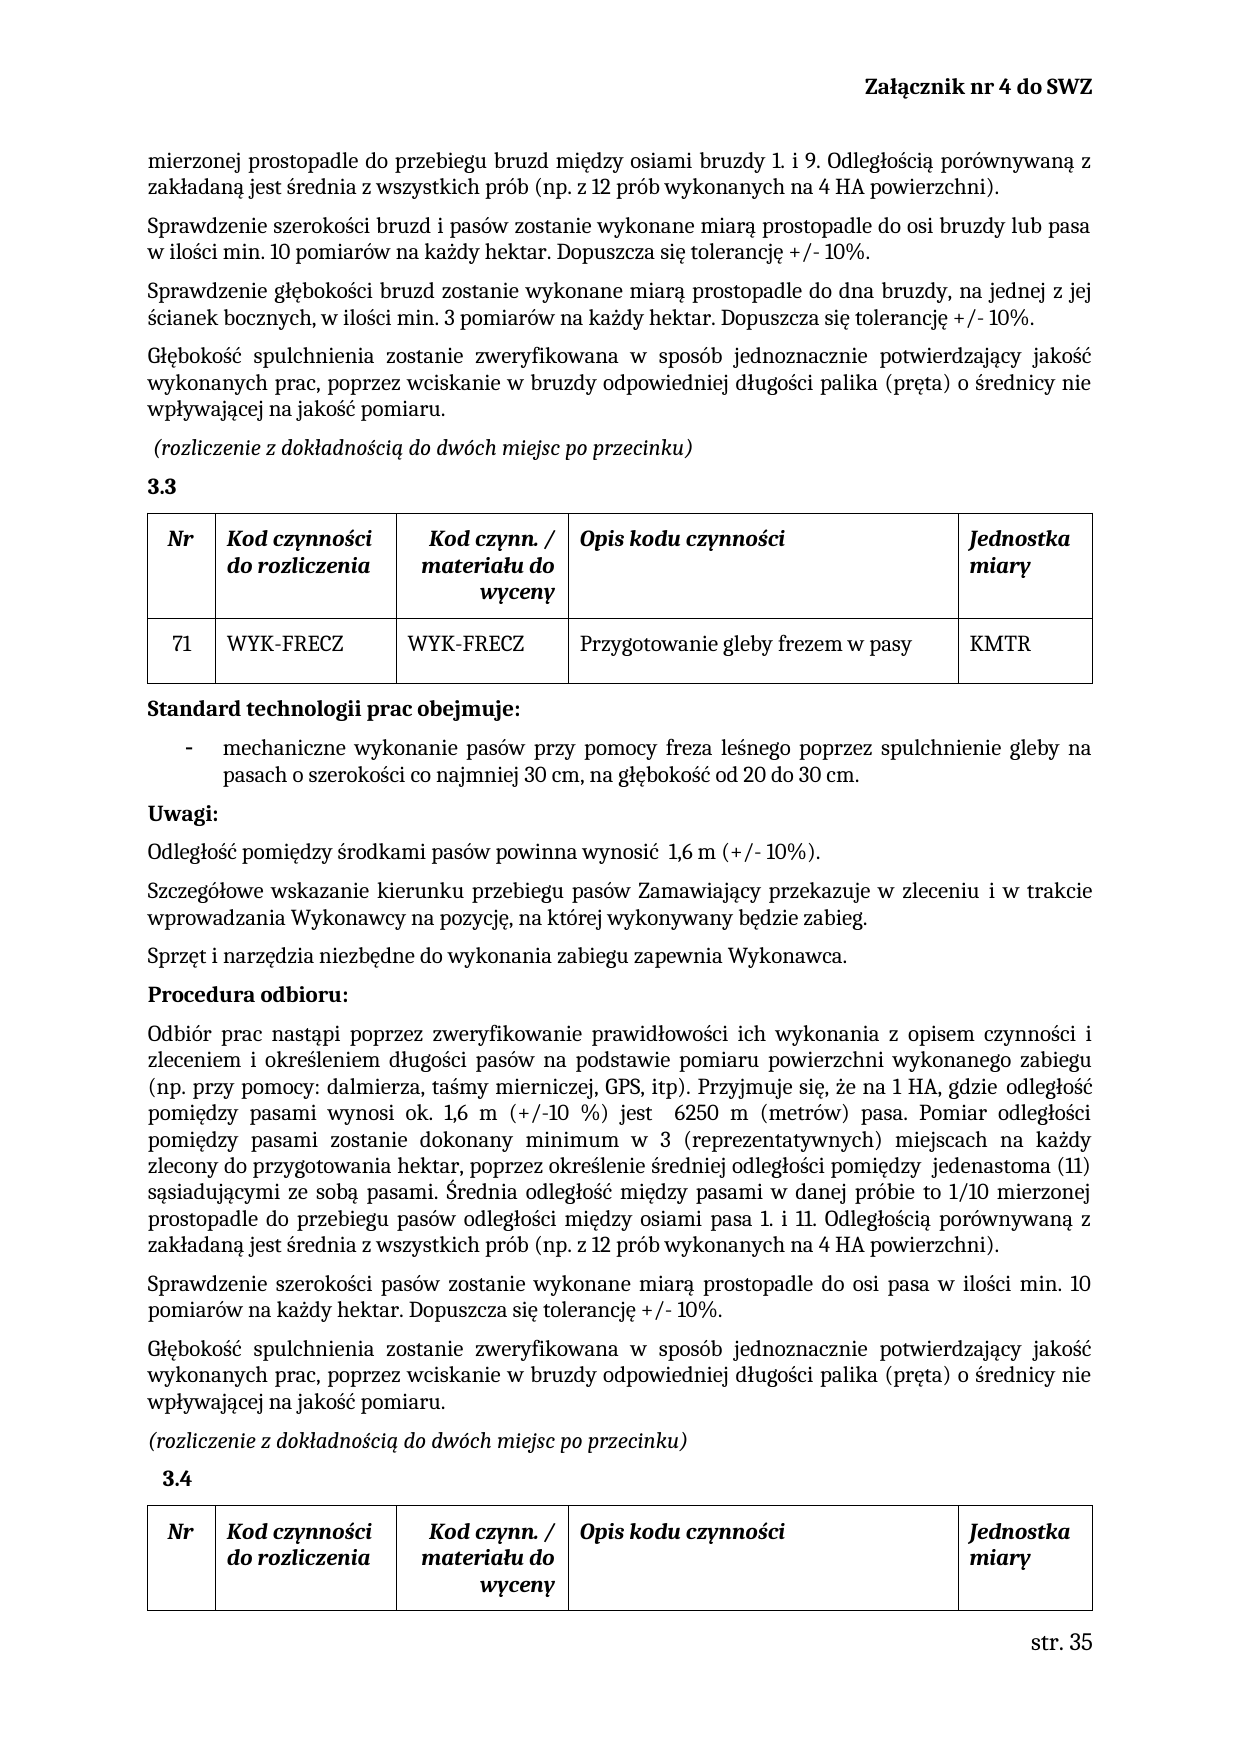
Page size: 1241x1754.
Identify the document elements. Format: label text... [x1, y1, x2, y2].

text (rozliczenie z dokładnością do dwóch miejsc po przecinku) [148, 1427, 1093, 1454]
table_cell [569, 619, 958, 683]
text Sprawdzenie szerokości bruzd i pasów zostanie wykonane miarą prostopadle do osi bruzdy lub pasa w ilości min. 10 pomiarów na każdy hektar. Dopuszcza się tolerancję +/- 10%. [148, 213, 1093, 266]
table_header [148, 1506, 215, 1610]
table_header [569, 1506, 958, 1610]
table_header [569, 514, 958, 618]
text Odległość pomiędzy środkami pasów powinna wynosić 1,6 m (+/- 10%). [148, 839, 1093, 866]
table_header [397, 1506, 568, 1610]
text Sprawdzenie głębokości bruzd zostanie wykonane miarą prostopadle do dna bruzdy, na jednej z jej ścianek bocznych, w ilości min. 3 pomiarów na każdy hektar. Dopuszcza się tolerancję +/- 10%. [148, 278, 1093, 331]
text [148, 148, 1093, 200]
text 3.3 [148, 474, 1093, 500]
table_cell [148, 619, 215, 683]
text Szczegółowe wskazanie kierunku przebiegu pasów Zamawiający przekazuje w zleceniu i w trakcie wprowadzania Wykonawcy na pozycję, na której wykonywany będzie zabieg. [148, 878, 1093, 931]
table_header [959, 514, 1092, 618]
text Sprawdzenie szerokości pasów zostanie wykonane miarą prostopadle do osi pasa w ilości min. 10 pomiarów na każdy hektar. Dopuszcza się tolerancję +/- 10%. [148, 1271, 1093, 1323]
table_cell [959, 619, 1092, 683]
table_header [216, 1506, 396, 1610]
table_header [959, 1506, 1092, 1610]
text 3.4 [148, 1466, 1093, 1493]
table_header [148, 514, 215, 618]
text Głębokość spulchnienia zostanie zweryfikowana w sposób jednoznacznie potwierdzający jakość wykonanych prac, poprzez wciskanie w bruzdy odpowiedniej długości palika (pręta) o średnicy nie wpływającej na jakość pomiaru. [148, 1336, 1093, 1415]
list mechaniczne wykonanie pasów przy pomocy freza leśnego poprzez spulchnienie gleby na pasach o szerokości co najmniej 30 cm, na głębokość od 20 do 30 cm. [185, 735, 1093, 788]
text Standard technologii prac obejmuje: [148, 696, 1093, 723]
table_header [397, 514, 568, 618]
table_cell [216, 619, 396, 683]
text Odbiór prac nastąpi poprzez zweryfikowanie prawidłowości ich wykonania z opisem czynności i zleceniem i określeniem długości pasów na podstawie pomiaru powierzchni wykonanego zabiegu (np. przy pomocy: dalmierza, taśmy mierniczej, GPS, itp). Przyjmuje się, że na 1 HA, gdzie odległość pomiędzy pasami wynosi ok. 1,6 m (+/-10 %) jest 6250 m (metrów) pasa. Pomiar odległości pomiędzy pasami zostanie dokonany minimum w 3 (reprezentatywnych) miejscach na każdy zlecony do przygotowania hektar, poprzez określenie średniej odległości pomiędzy jedenastoma (11) sąsiadującymi ze sobą pasami. Średnia odległość między pasami w danej próbie to 1/10 mierzonej prostopadle do przebiegu pasów odległości między osiami pasa 1. i 11. Odległością porównywaną z zakładaną jest średnia z wszystkich prób (np. z 12 prób wykonanych na 4 HA powierzchni). [148, 1021, 1093, 1258]
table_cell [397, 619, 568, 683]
text Uwagi: [148, 800, 1093, 827]
text Sprzęt i narzędzia niezbędne do wykonania zabiegu zapewnia Wykonawca. [148, 943, 1093, 969]
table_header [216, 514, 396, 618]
text (rozliczenie z dokładnością do dwóch miejsc po przecinku) [148, 435, 1093, 461]
text Procedura odbioru: [148, 982, 1093, 1008]
text Głębokość spulchnienia zostanie zweryfikowana w sposób jednoznacznie potwierdzający jakość wykonanych prac, poprzez wciskanie w bruzdy odpowiedniej długości palika (pręta) o średnicy nie wpływającej na jakość pomiaru. [148, 343, 1093, 422]
